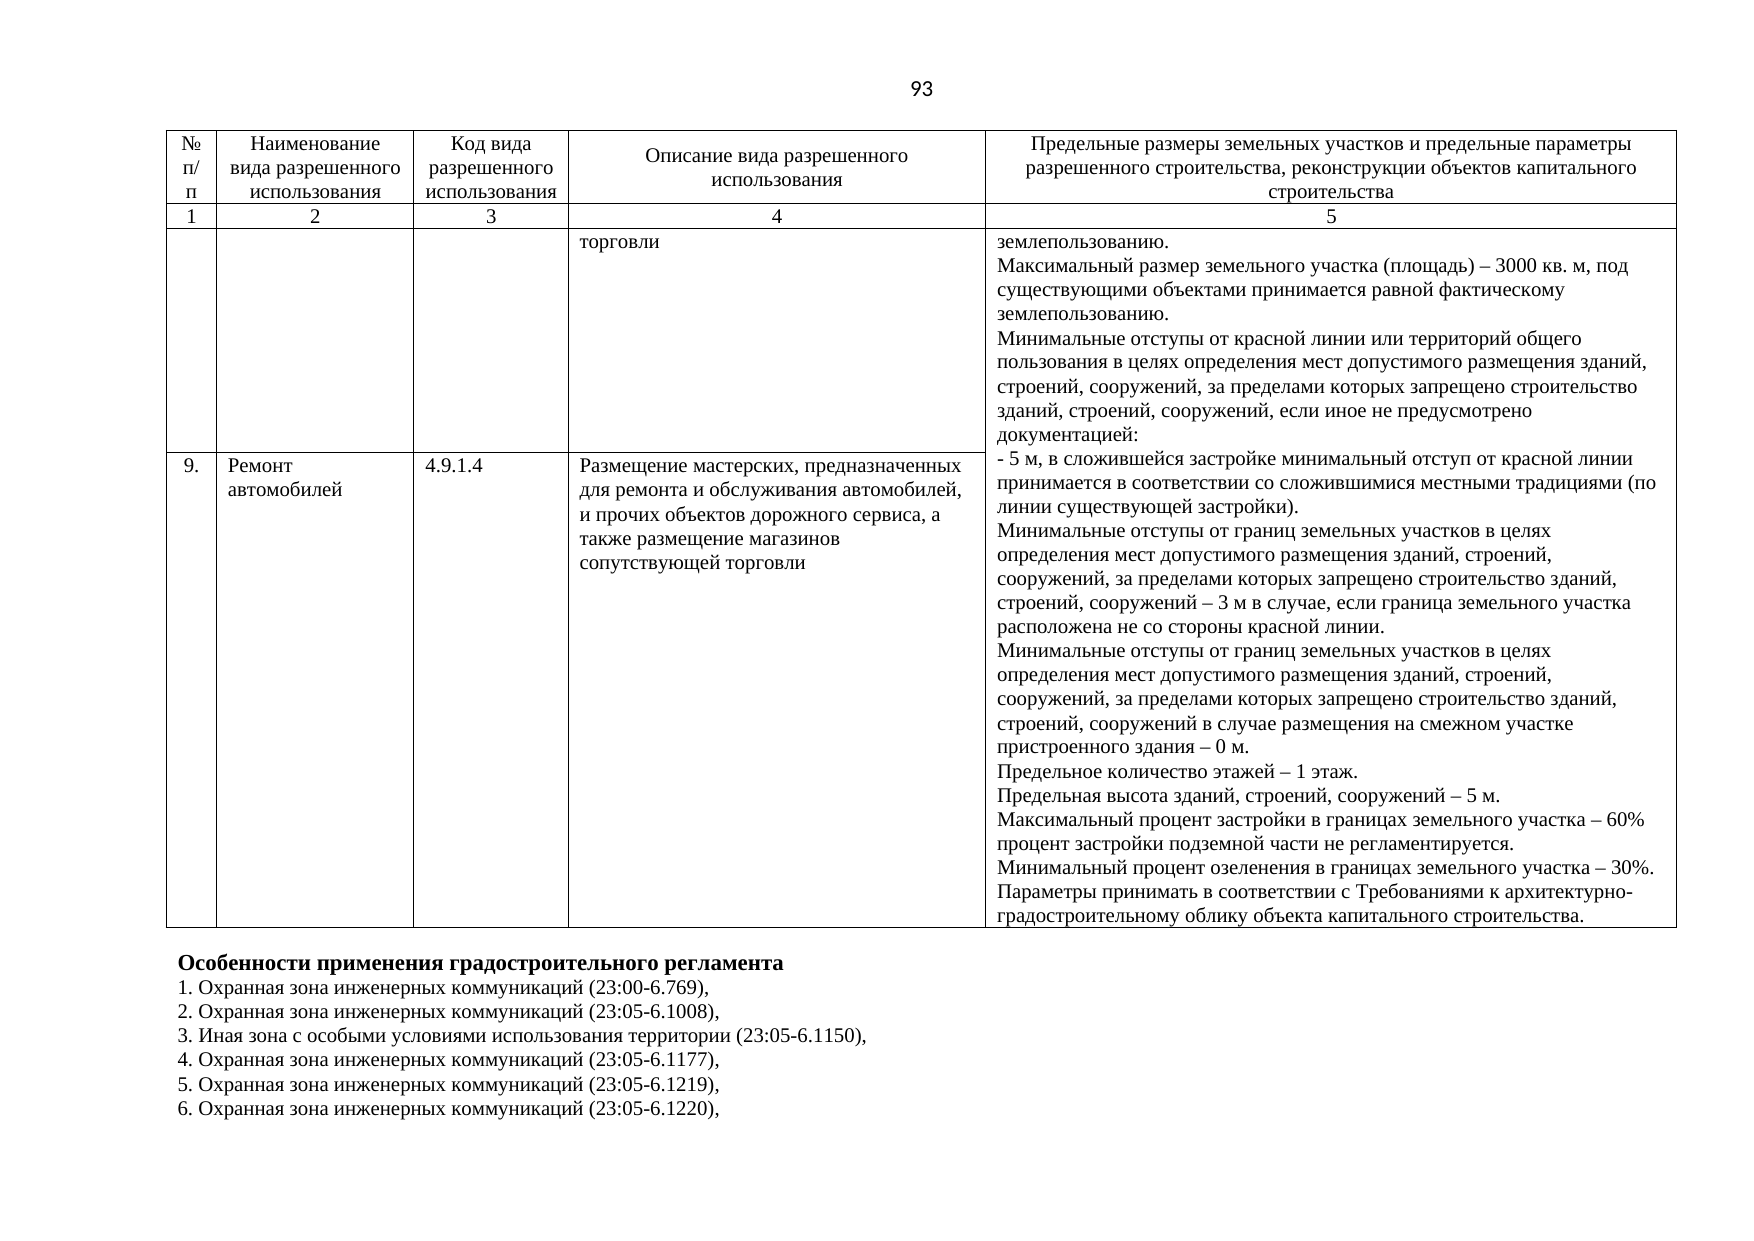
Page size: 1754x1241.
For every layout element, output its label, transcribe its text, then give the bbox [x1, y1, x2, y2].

table_cell 2 [217, 204, 413, 228]
table_header Код вида разрешенного использования [414, 131, 568, 203]
table_header № п/п [167, 131, 216, 203]
table_header Наименование вида разрешенного использования [217, 131, 413, 203]
table_cell 9. [167, 453, 216, 927]
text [177, 975, 1665, 1119]
table_cell 4 [569, 204, 985, 228]
table_cell 3 [414, 204, 568, 228]
table_cell 1 [167, 204, 216, 228]
table_cell Ремонт автомобилей [217, 453, 413, 927]
table_header Описание вида разрешенного использования [569, 131, 985, 203]
table_cell Размещение мастерских, предназначенных для ремонта и обслуживания автомобилей, и прочих объектов дорожного сервиса, а также размещение магазинов сопутствующей торговли [569, 453, 985, 927]
table_header Предельные размеры земельных участков и предельные параметры разрешенного строительства, реконструкции объектов капитального строительства [986, 131, 1676, 203]
subtitle Особенности применения градостроительного регламента [177, 949, 1665, 975]
table_cell 4.9.1.4 [414, 453, 568, 927]
table_cell 5 [986, 204, 1676, 228]
